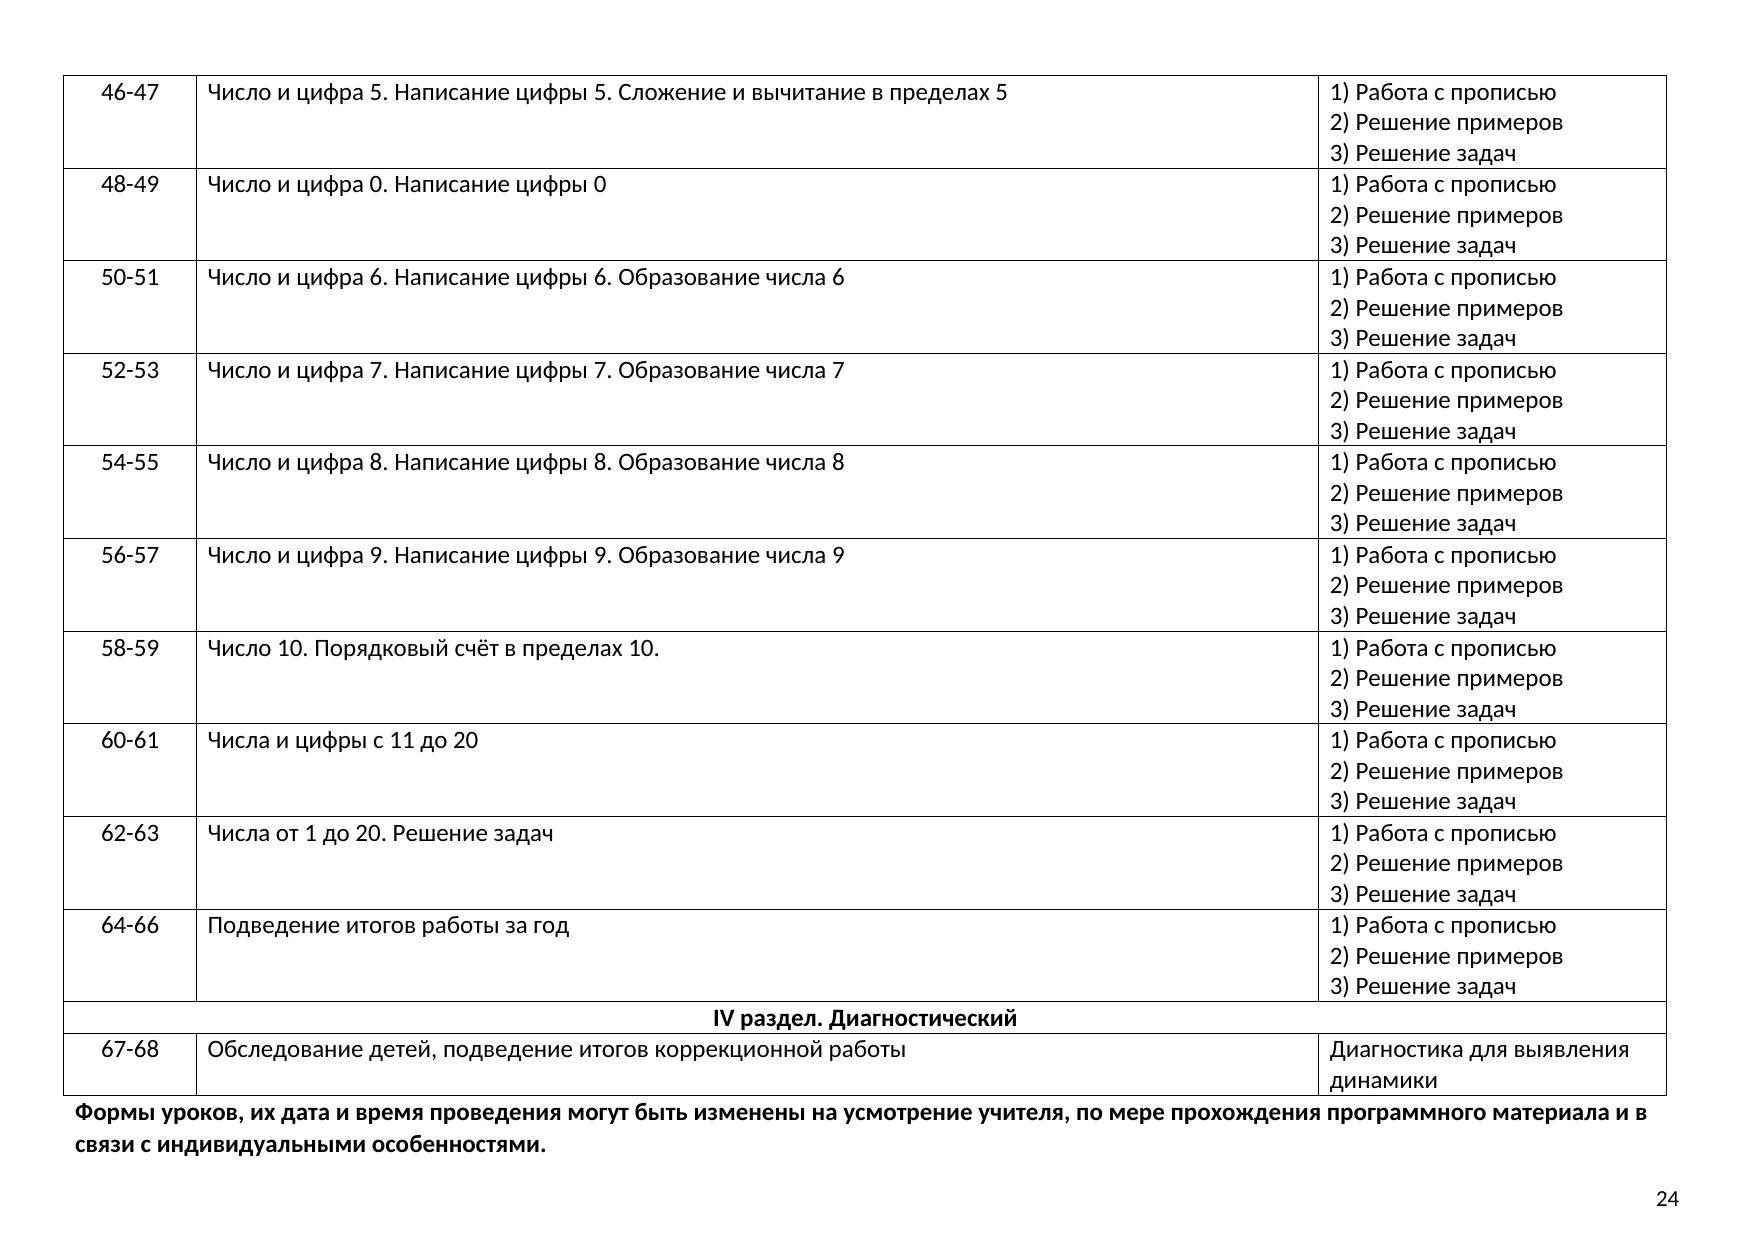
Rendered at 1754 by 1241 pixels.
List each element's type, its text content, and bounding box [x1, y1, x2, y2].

text Формы уроков, их дата и время проведения могут быть изменены на усмотрение учителя, по мере прохождения программного материала и в связи с индивидуальными особенностями. [75, 1096, 1679, 1159]
table_cell Число и цифра 9. Написание цифры 9. Образование числа 9 [197, 539, 1318, 631]
table_cell 1) Работа с прописью 2) Решение примеров 3) Решение задач [1319, 632, 1666, 723]
table_cell 1) Работа с прописью 2) Решение примеров 3) Решение задач [1319, 446, 1666, 538]
table_cell Число и цифра 0. Написание цифры 0 [197, 169, 1318, 260]
table_cell 52-53 [64, 354, 196, 445]
table_cell 1) Работа с прописью 2) Решение примеров 3) Решение задач [1319, 539, 1666, 631]
table_cell 62-63 [64, 817, 196, 908]
table_cell 1) Работа с прописью 2) Решение примеров 3) Решение задач [1319, 354, 1666, 445]
table_cell 1) Работа с прописью 2) Решение примеров 3) Решение задач [1319, 724, 1666, 816]
table_cell 58-59 [64, 632, 196, 723]
table_cell 1) Работа с прописью 2) Решение примеров 3) Решение задач [1319, 261, 1666, 353]
table_cell Число и цифра 6. Написание цифры 6. Образование числа 6 [197, 261, 1318, 353]
table_cell Число 10. Порядковый счёт в пределах 10. [197, 632, 1318, 723]
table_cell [1319, 169, 1666, 260]
table_cell Подведение итогов работы за год [197, 910, 1318, 1001]
table_cell 48-49 [64, 169, 196, 260]
table_cell Число и цифра 5. Написание цифры 5. Сложение и вычитание в пределах 5 [197, 76, 1318, 168]
table_cell 64-66 [64, 910, 196, 1001]
table_cell 60-61 [64, 724, 196, 816]
table_cell 1) Работа с прописью 2) Решение примеров 3) Решение задач [1319, 910, 1666, 1001]
table_cell Диагностика для выявления динамики [1319, 1034, 1666, 1095]
table_cell Обследование детей, подведение итогов коррекционной работы [197, 1034, 1318, 1095]
table_cell Число и цифра 7. Написание цифры 7. Образование числа 7 [197, 354, 1318, 445]
table_cell 54-55 [64, 446, 196, 538]
table_cell IV раздел. Диагностический [64, 1002, 1666, 1033]
table_cell 67-68 [64, 1034, 196, 1095]
table_cell Числа и цифры с 11 до 20 [197, 724, 1318, 816]
table_cell Число и цифра 8. Написание цифры 8. Образование числа 8 [197, 446, 1318, 538]
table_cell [1319, 76, 1666, 168]
table_cell Числа от 1 до 20. Решение задач [197, 817, 1318, 908]
table_cell 1) Работа с прописью 2) Решение примеров 3) Решение задач [1319, 817, 1666, 908]
table_cell 50-51 [64, 261, 196, 353]
table_cell 46-47 [64, 76, 196, 168]
table_cell 56-57 [64, 539, 196, 631]
